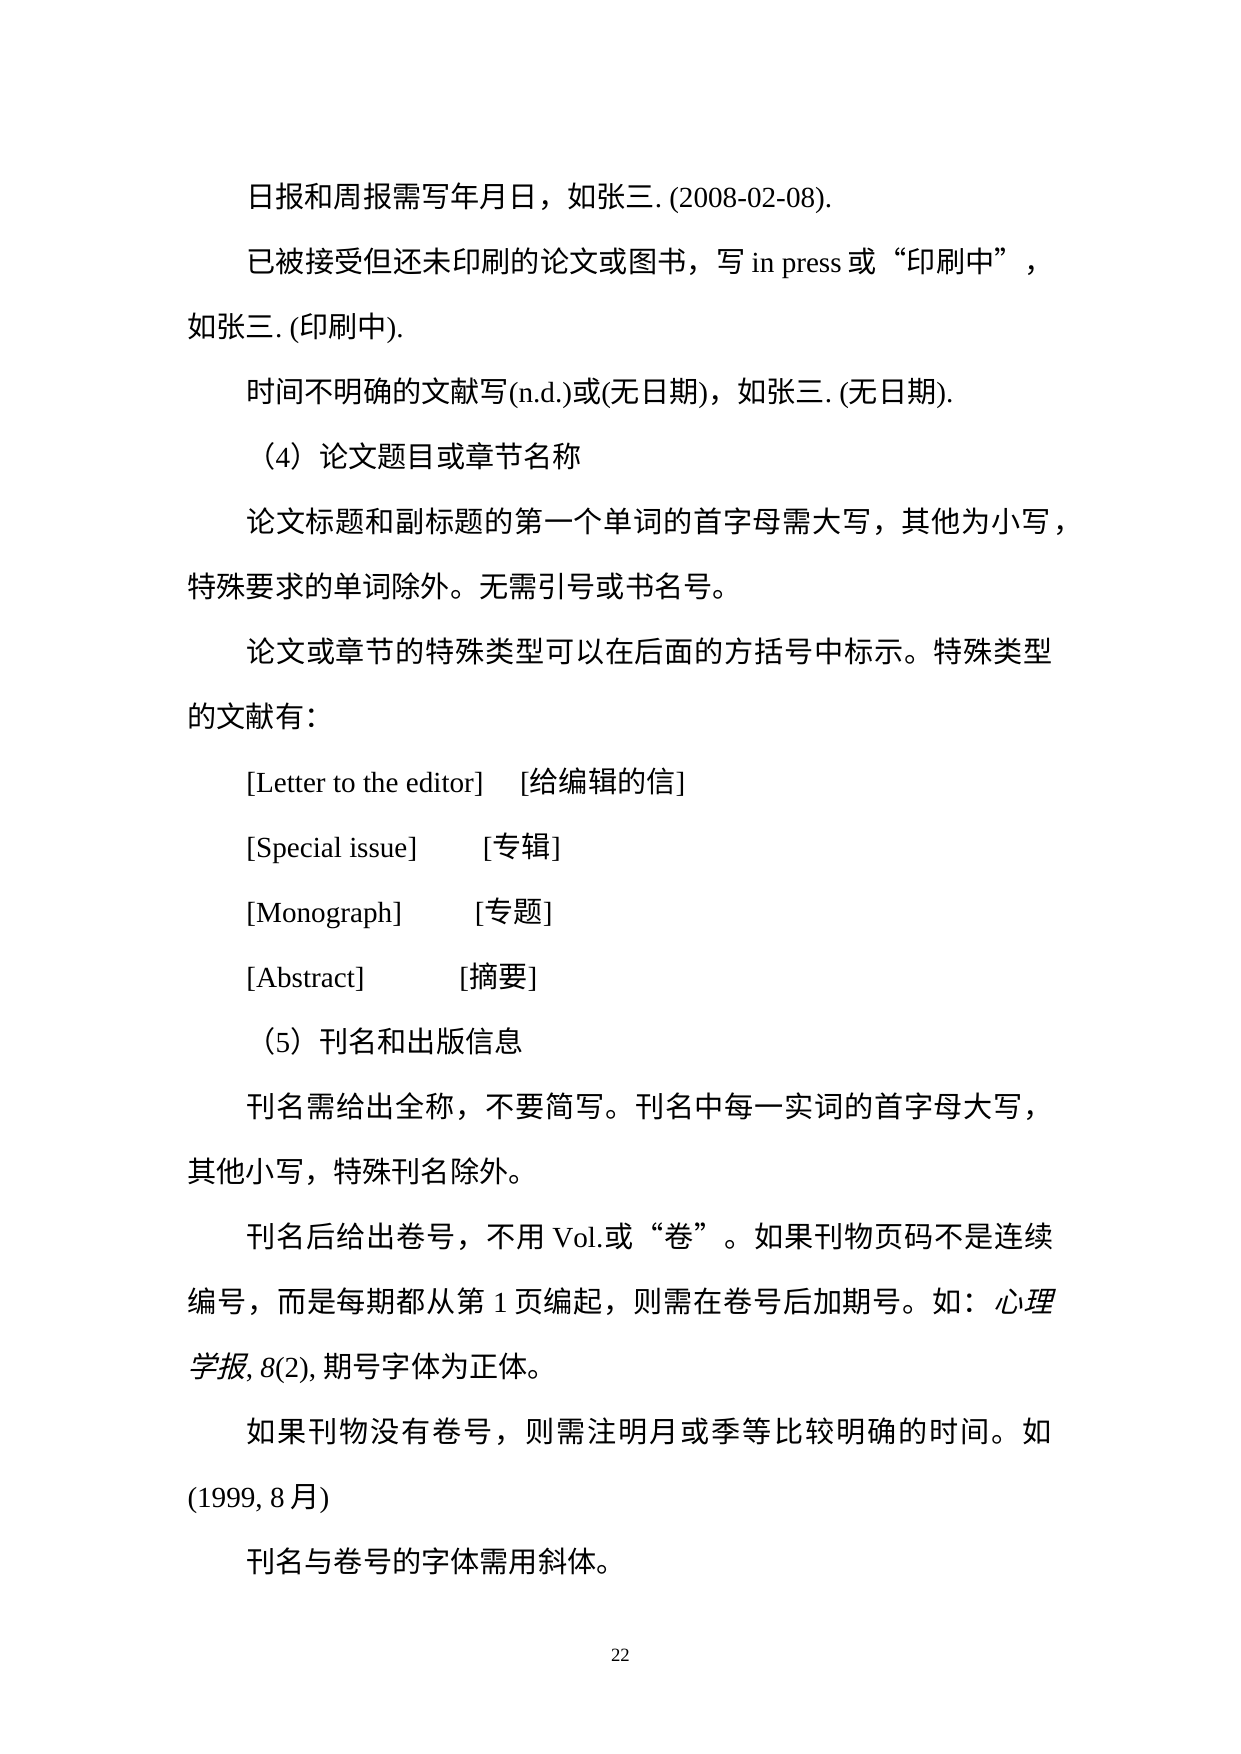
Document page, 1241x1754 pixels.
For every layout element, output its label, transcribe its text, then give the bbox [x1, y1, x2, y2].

text [Special issue] [专辑] [187, 812, 1053, 877]
text 已被接受但还未印刷的论文或图书，写in press或“印刷中”，如张三. (印刷中). [187, 227, 1053, 357]
text 日报和周报需写年月日，如张三. (2008-02-08). [187, 162, 1053, 227]
text [Monograph] [专题] [187, 877, 1053, 942]
text 刊名与卷号的字体需用斜体。 [187, 1527, 1053, 1592]
text 刊名需给出全称，不要简写。刊名中每一实词的首字母大写，其他小写，特殊刊名除外。 [187, 1072, 1053, 1202]
text 时间不明确的文献写(n.d.)或(无日期)，如张三. (无日期). [187, 357, 1053, 422]
text 刊名后给出卷号，不用Vol.或“卷”。如果刊物页码不是连续编号，而是每期都从第1页编起，则需在卷号后加期号。如：心理学报, 8(2), 期号字体为正体。 [187, 1202, 1053, 1397]
text 论文或章节的特殊类型可以在后面的方括号中标示。特殊类型的文献有： [187, 617, 1053, 747]
text 论文标题和副标题的第一个单词的首字母需大写，其他为小写，特殊要求的单词除外。无需引号或书名号。 [187, 487, 1053, 617]
text （5）刊名和出版信息 [187, 1007, 1053, 1072]
text [Letter to the editor] [给编辑的信] [187, 747, 1053, 812]
text [Abstract] [摘要] [187, 942, 1053, 1007]
text （4）论文题目或章节名称 [187, 422, 1053, 487]
text 如果刊物没有卷号，则需注明月或季等比较明确的时间。如(1999, 8月) [187, 1397, 1053, 1527]
